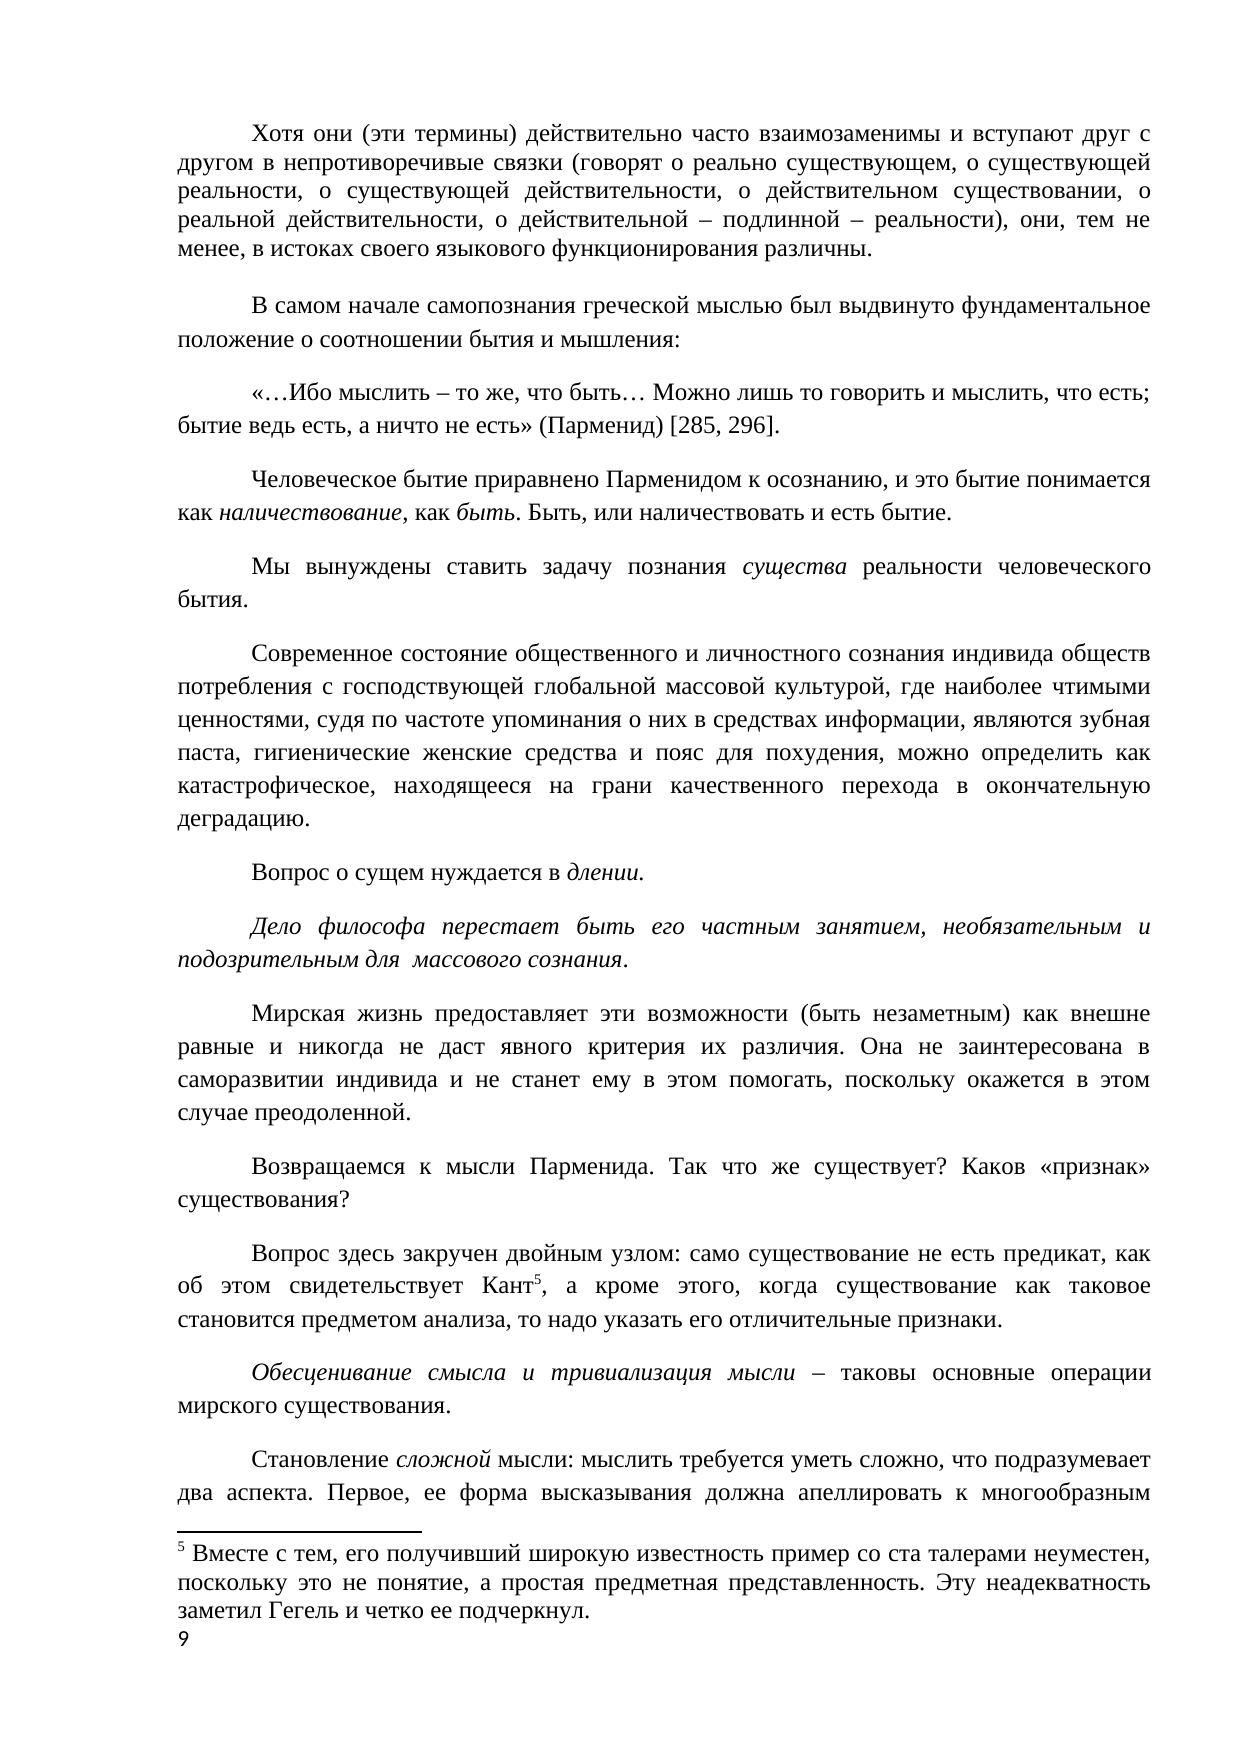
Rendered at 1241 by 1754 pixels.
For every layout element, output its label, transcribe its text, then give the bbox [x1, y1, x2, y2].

text Современное состояние общественного и личностного сознания индивида обществ потребления с господствующей глобальной массовой культурой, где наиболее чтимыми ценностями, судя по частоте упоминания о них в средствах информации, являются зубная паста, гигиенические женские средства и пояс для похудения, можно определить как катастрофическое, находящееся на грани качественного перехода в окончательную деградацию. [177, 638, 1152, 832]
text «…Ибо мыслить – то же, что быть… Можно лишь то говорить и мыслить, что есть; бытие ведь есть, а ничто не есть» (Парменид) [285, 296]. [177, 377, 1152, 439]
text Хотя они (эти термины) действительно часто взаимозаменимы и вступают друг с другом в непротиворечивые связки (говорят о реально существующем, о существующей реальности, о существующей действительности, о действительном существовании, о реальной действительности, о действительной – подлинной – реальности), они, тем не менее, в истоках своего языкового функционирования различны. [177, 118, 1152, 262]
text Возвращаемся к мысли Парменида. Так что же существует? Каков «признак» существования? [177, 1151, 1152, 1212]
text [177, 1444, 1152, 1506]
text В самом начале самопознания греческой мыслью был выдвинуто фундаментальное положение о соотношении бытия и мышления: [177, 291, 1152, 352]
text Вопрос здесь закручен двойным узлом: само существование не есть предикат, как об этом свидетельствует Кант, а кроме этого, когда существование как таковое становится предметом анализа, то надо указать его отличительные признаки. [177, 1238, 1152, 1332]
text Мирская жизнь предоставляет эти возможности (быть незаметным) как внешне равные и никогда не даст явного критерия их различия. Она не заинтересована в саморазвитии индивида и не станет ему в этом помогать, поскольку окажется в этом случае преодоленной. [177, 998, 1152, 1126]
text Дело философа перестает быть его частным занятием, необязательным и подозрительным для массового сознания. [177, 911, 1152, 973]
text Мы вынуждены ставить задачу познания существа реальности человеческого бытия. [177, 551, 1152, 613]
text Человеческое бытие приравнено Парменидом к осознанию, и это бытие понимается как наличествование, как быть. Быть, или наличествовать и есть бытие. [177, 464, 1152, 526]
text Вопрос о сущем нуждается в длении. [177, 857, 1152, 886]
text Обесценивание смысла и тривиализация мысли – таковы основные операции мирского существования. [177, 1357, 1152, 1419]
